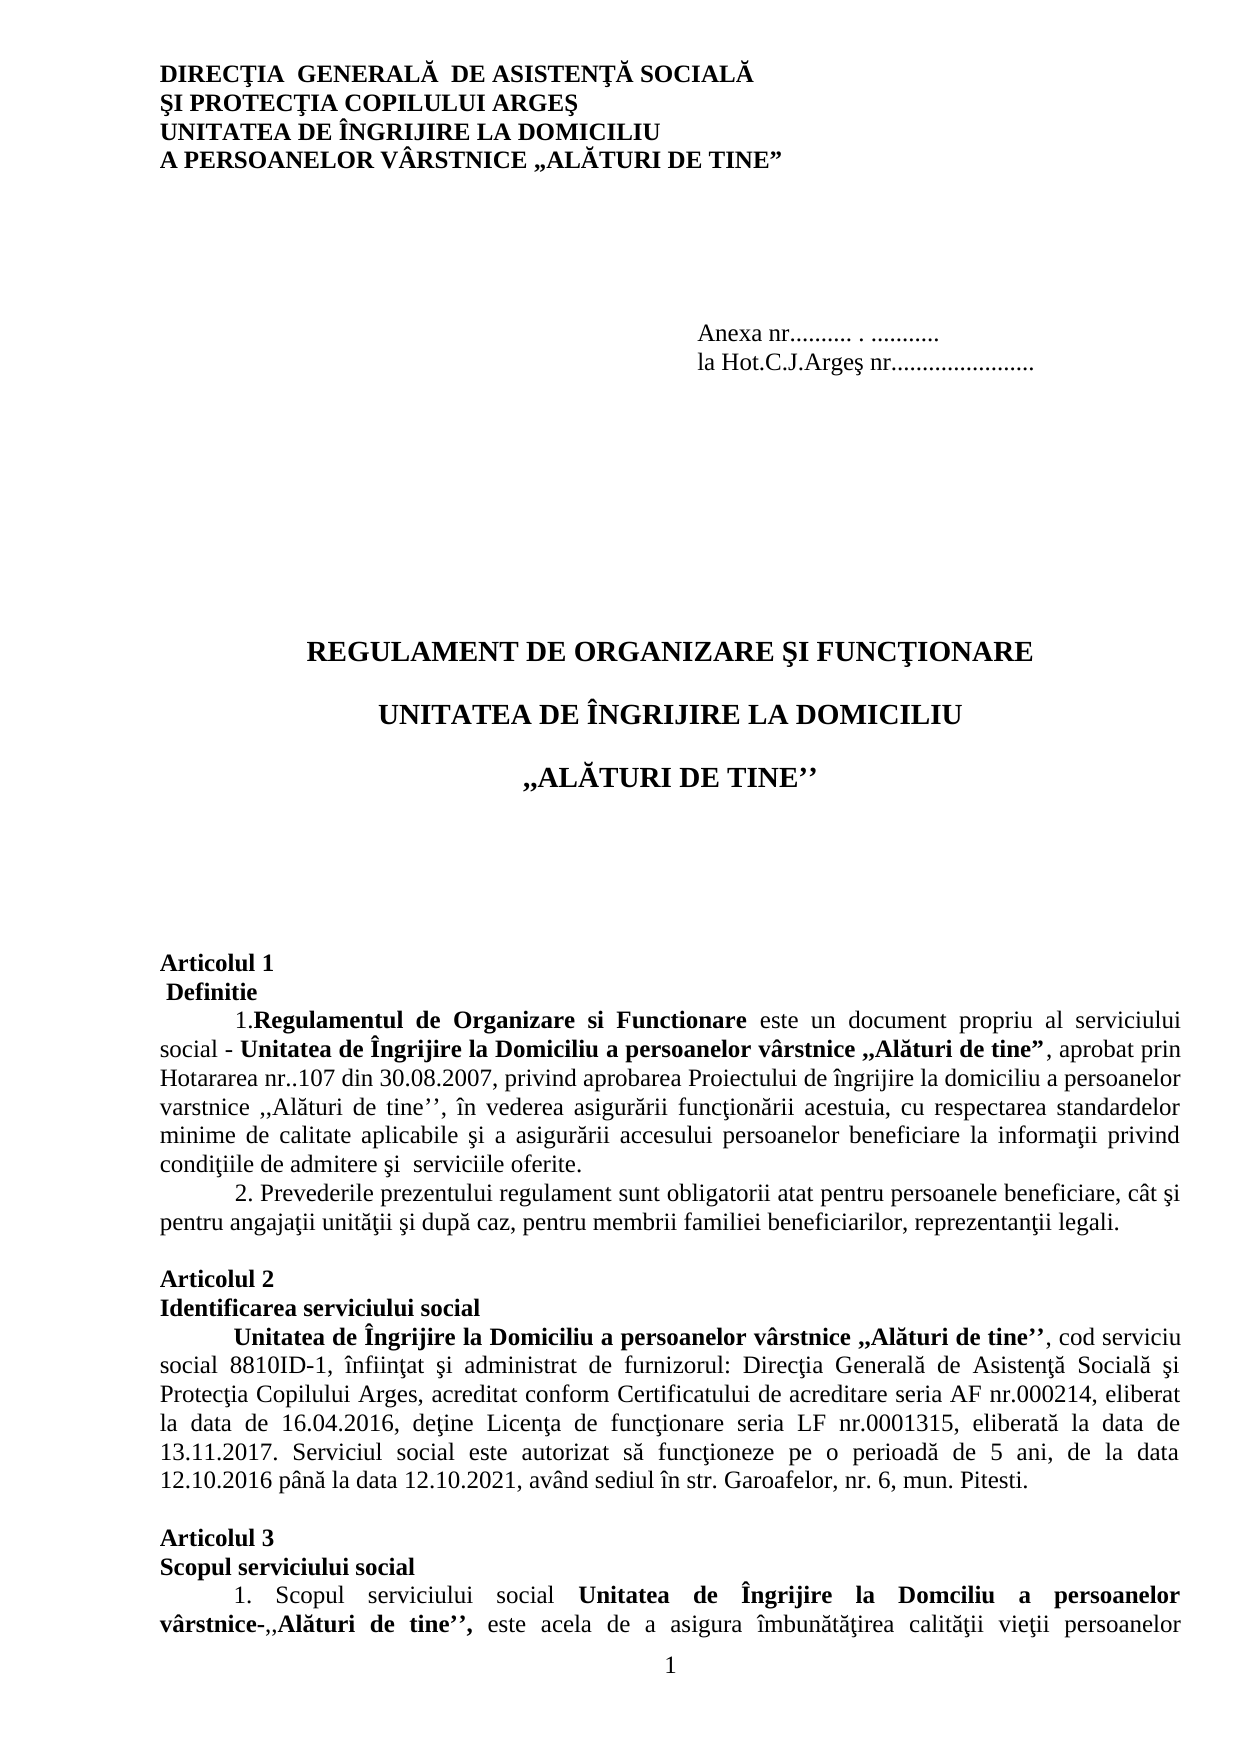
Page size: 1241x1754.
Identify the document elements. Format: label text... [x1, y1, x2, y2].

text ŞI PROTECŢIA COPILULUI ARGEŞ [159, 88, 1181, 117]
text ,,ALĂTURI DE TINE’’ [159, 760, 1181, 793]
text Identificarea serviciului social [159, 1293, 1181, 1322]
text Anexa nr.......... . ........... [159, 318, 1181, 347]
text Articolul 2 [159, 1264, 1181, 1293]
subtitle Articolul 1 [159, 948, 1181, 977]
text Scopul serviciului social [159, 1552, 1181, 1581]
text 2. Prevederile prezentului regulament sunt obligatorii atat pentru persoanele beneficiare, cât şi pentru angajaţii unităţii şi după caz, pentru membrii familiei beneficiarilor, reprezentanţii legali. [159, 1178, 1181, 1236]
text UNITATEA DE ÎNGRIJIRE LA DOMICILIU [159, 697, 1181, 731]
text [159, 1581, 1181, 1638]
text UNITATEA DE ÎNGRIJIRE LA DOMICILIU [159, 117, 1181, 145]
text la Hot.C.J.Argeş nr....................... [159, 347, 1181, 375]
text Articolul 3 [159, 1523, 1181, 1552]
text Definitie [159, 977, 1181, 1006]
text A PERSOANELOR VÂRSTNICE „ALĂTURI DE TINE” [159, 145, 1181, 174]
text 1.Regulamentul de Organizare si Functionare este un document propriu al serviciului social - Unitatea de Îngrijire la Domiciliu a persoanelor vârstnice ,,Alături de tine”, aprobat prin Hotararea nr..107 din 30.08.2007, privind aprobarea Proiectului de îngrijire la domiciliu a persoanelor varstnice ,,Alături de tine’’, în vederea asigurării funcţionării acestuia, cu respectarea standardelor minime de calitate aplicabile şi a asigurării accesului persoanelor beneficiare la informaţii privind condiţiile de admitere şi serviciile oferite. [159, 1006, 1181, 1178]
text DIRECŢIA GENERALĂ DE ASISTENŢĂ SOCIALĂ [159, 59, 1181, 88]
text Unitatea de Îngrijire la Domiciliu a persoanelor vârstnice ,,Alături de tine’’, cod serviciu social 8810ID-1, înfiinţat şi administrat de furnizorul: Direcţia Generală de Asistenţă Socială şi Protecţia Copilului Arges, acreditat conform Certificatului de acreditare seria AF nr.000214, eliberat la data de 16.04.2016, deţine Licenţa de funcţionare seria LF nr.0001315, eliberată la data de 13.11.2017. Serviciul social este autorizat să funcţioneze pe o perioadă de 5 ani, de la data 12.10.2016 până la data 12.10.2021, având sediul în str. Garoafelor, nr. 6, mun. Pitesti. [159, 1322, 1181, 1494]
text REGULAMENT DE ORGANIZARE ŞI FUNCŢIONARE [159, 634, 1181, 668]
